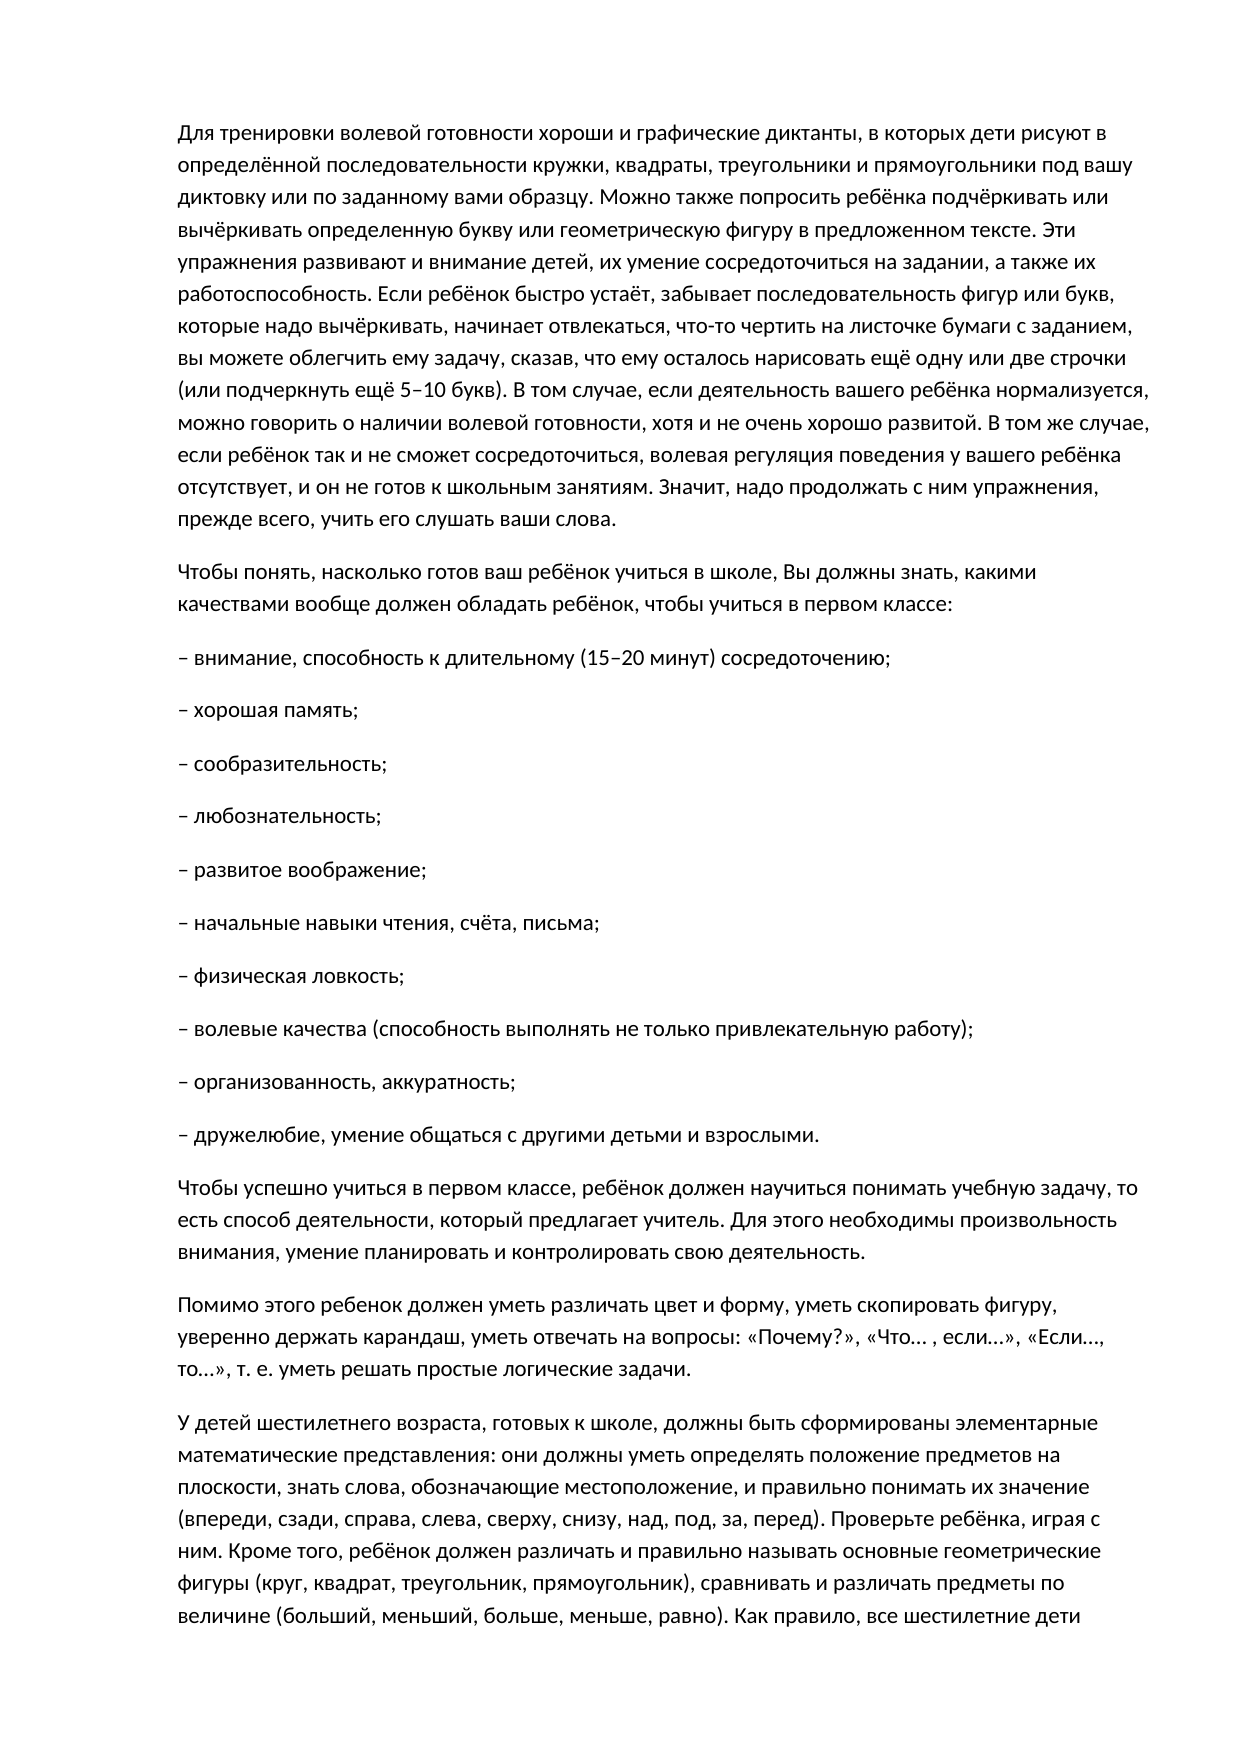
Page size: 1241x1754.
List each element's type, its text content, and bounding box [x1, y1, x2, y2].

text – сообразительность; [177, 749, 1152, 777]
text – физическая ловкость; [177, 961, 1152, 989]
text Для тренировки волевой готовности хороши и графические диктанты, в которых дети рисуют в определённой последовательности кружки, квадраты, треугольники и прямоугольники под вашу диктовку или по заданному вами образцу. Можно также попросить ребёнка подчёркивать или вычёркивать определенную букву или геометрическую фигуру в предложенном тексте. Эти упражнения развивают и внимание детей, их умение сосредоточиться на задании, а также их работоспособность. Если ребёнок быстро устаёт, забывает последовательность фигур или букв, которые надо вычёркивать, начинает отвлекаться, что-то чертить на листочке бумаги с заданием, вы можете облегчить ему задачу, сказав, что ему осталось нарисовать ещё одну или две строчки (или подчеркнуть ещё 5–10 букв). В том случае, если деятельность вашего ребёнка нормализуется, можно говорить о наличии волевой готовности, хотя и не очень хорошо развитой. В том же случае, если ребёнок так и не сможет сосредоточиться, волевая регуляция поведения у вашего ребёнка отсутствует, и он не готов к школьным занятиям. Значит, надо продолжать с ним упражнения, прежде всего, учить его слушать ваши слова. [177, 118, 1152, 532]
text – внимание, способность к длительному (15–20 минут) сосредоточению; [177, 643, 1152, 671]
text – начальные навыки чтения, счёта, письма; [177, 908, 1152, 936]
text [177, 1408, 1152, 1629]
text – волевые качества (способность выполнять не только привлекательную работу); [177, 1014, 1152, 1042]
text – организованность, аккуратность; [177, 1067, 1152, 1095]
text – хорошая память; [177, 696, 1152, 724]
text – дружелюбие, умение общаться с другими детьми и взрослыми. [177, 1120, 1152, 1148]
text Чтобы успешно учиться в первом классе, ребёнок должен научиться понимать учебную задачу, то есть способ деятельности, который предлагает учитель. Для этого необходимы произвольность внимания, умение планировать и контролировать свою деятельность. [177, 1173, 1152, 1265]
text Чтобы понять, насколько готов ваш ребёнок учиться в школе, Вы должны знать, какими качествами вообще должен обладать ребёнок, чтобы учиться в первом классе: [177, 557, 1152, 618]
text – любознательность; [177, 802, 1152, 830]
text – развитое воображение; [177, 855, 1152, 883]
text Помимо этого ребенок должен уметь различать цвет и форму, уметь скопировать фигуру, уверенно держать карандаш, уметь отвечать на вопросы: «Почему?», «Что… , если…», «Если…, то…», т. е. уметь решать простые логические задачи. [177, 1290, 1152, 1383]
